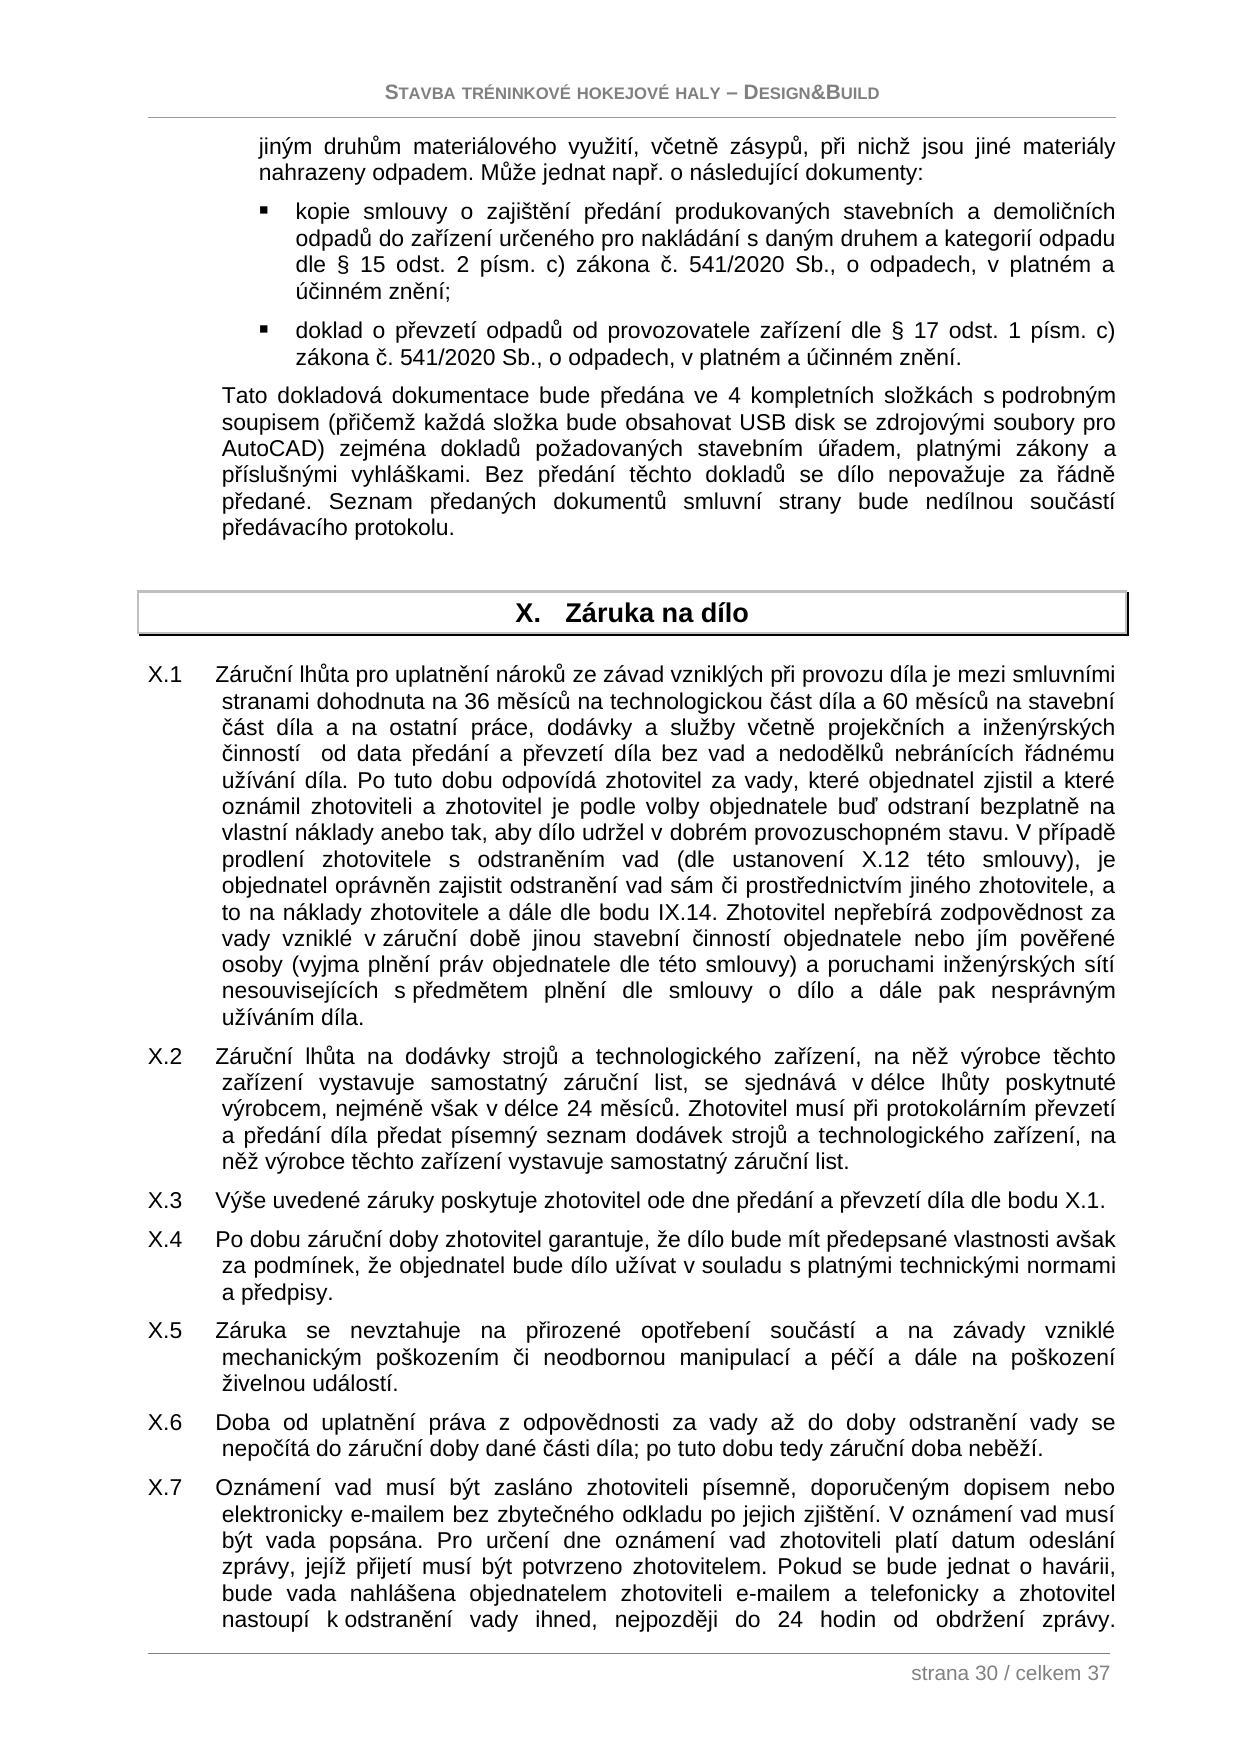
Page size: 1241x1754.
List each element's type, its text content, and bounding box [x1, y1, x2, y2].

list Po dobu záruční doby zhotovitel garantuje, že dílo bude mít předepsané vlastnosti avšak za podmínek, že objednatel bude dílo užívat v souladu s platnými technickými normami a předpisy. [148, 1226, 1116, 1305]
list Výše uvedené záruky poskytuje zhotovitel ode dne předání a převzetí díla dle bodu X.1. [148, 1187, 1116, 1213]
subtitle Záruka na dílo [139, 593, 1125, 632]
list kopie smlouvy o zajištění předání produkovaných stavebních a demoličních odpadů do zařízení určeného pro nakládání s daným druhem a kategorií odpadu dle § 15 odst. 2 písm. c) zákona č. 541/2020 Sb., o odpadech, v platném a účinném znění; [258, 198, 1116, 304]
text Tato dokladová dokumentace bude předána ve 4 kompletních složkách s podrobným soupisem (přičemž každá složka bude obsahovat USB disk se zdrojovými soubory pro AutoCAD) zejména dokladů požadovaných stavebním úřadem, platnými zákony a příslušnými vyhláškami. Bez předání těchto dokladů se dílo nepovažuje za řádně předané. Seznam předaných dokumentů smluvní strany bude nedílnou součástí předávacího protokolu. [222, 382, 1116, 540]
list Záruční lhůta na dodávky strojů a technologického zařízení, na něž výrobce těchto zařízení vystavuje samostatný záruční list, se sjednává v délce lhůty poskytnuté výrobcem, nejméně však v délce 24 měsíců. Zhotovitel musí při protokolárním převzetí a předání díla předat písemný seznam dodávek strojů a technologického zařízení, na něž výrobce těchto zařízení vystavuje samostatný záruční list. [148, 1043, 1116, 1174]
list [222, 133, 1116, 186]
list Záruka se nevztahuje na přirozené opotřebení součástí a na závady vzniklé mechanickým poškozením či neodbornou manipulací a péčí a dále na poškození živelnou událostí. [148, 1317, 1116, 1396]
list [148, 1474, 1116, 1632]
list doklad o převzetí odpadů od provozovatele zařízení dle § 17 odst. 1 písm. c) zákona č. 541/2020 Sb., o odpadech, v platném a účinném znění. [258, 317, 1116, 370]
list Doba od uplatnění práva z odpovědnosti za vady až do doby odstranění vady se nepočítá do záruční doby dané části díla; po tuto dobu tedy záruční doba neběží. [148, 1409, 1116, 1462]
list Záruční lhůta pro uplatnění nároků ze závad vzniklých při provozu díla je mezi smluvními stranami dohodnuta na 36 měsíců na technologickou část díla a 60 měsíců na stavební část díla a na ostatní práce, dodávky a služby včetně projekčních a inženýrských činností od data předání a převzetí díla bez vad a nedodělků nebránících řádnému užívání díla. Po tuto dobu odpovídá zhotovitel za vady, které objednatel zjistil a které oznámil zhotoviteli a zhotovitel je podle volby objednatele buď odstraní bezplatně na vlastní náklady anebo tak, aby dílo udržel v dobrém provozuschopném stavu. V případě prodlení zhotovitele s odstraněním vad (dle ustanovení X.12 této smlouvy), je objednatel oprávněn zajistit odstranění vad sám či prostřednictvím jiného zhotovitele, a to na náklady zhotovitele a dále dle bodu IX.14. Zhotovitel nepřebírá zodpovědnost za vady vzniklé v záruční době jinou stavební činností objednatele nebo jím pověřené osoby (vyjma plnění práv objednatele dle této smlouvy) a poruchami inženýrských sítí nesouvisejících s předmětem plnění dle smlouvy o dílo a dále pak nesprávným užíváním díla. [148, 661, 1116, 1030]
